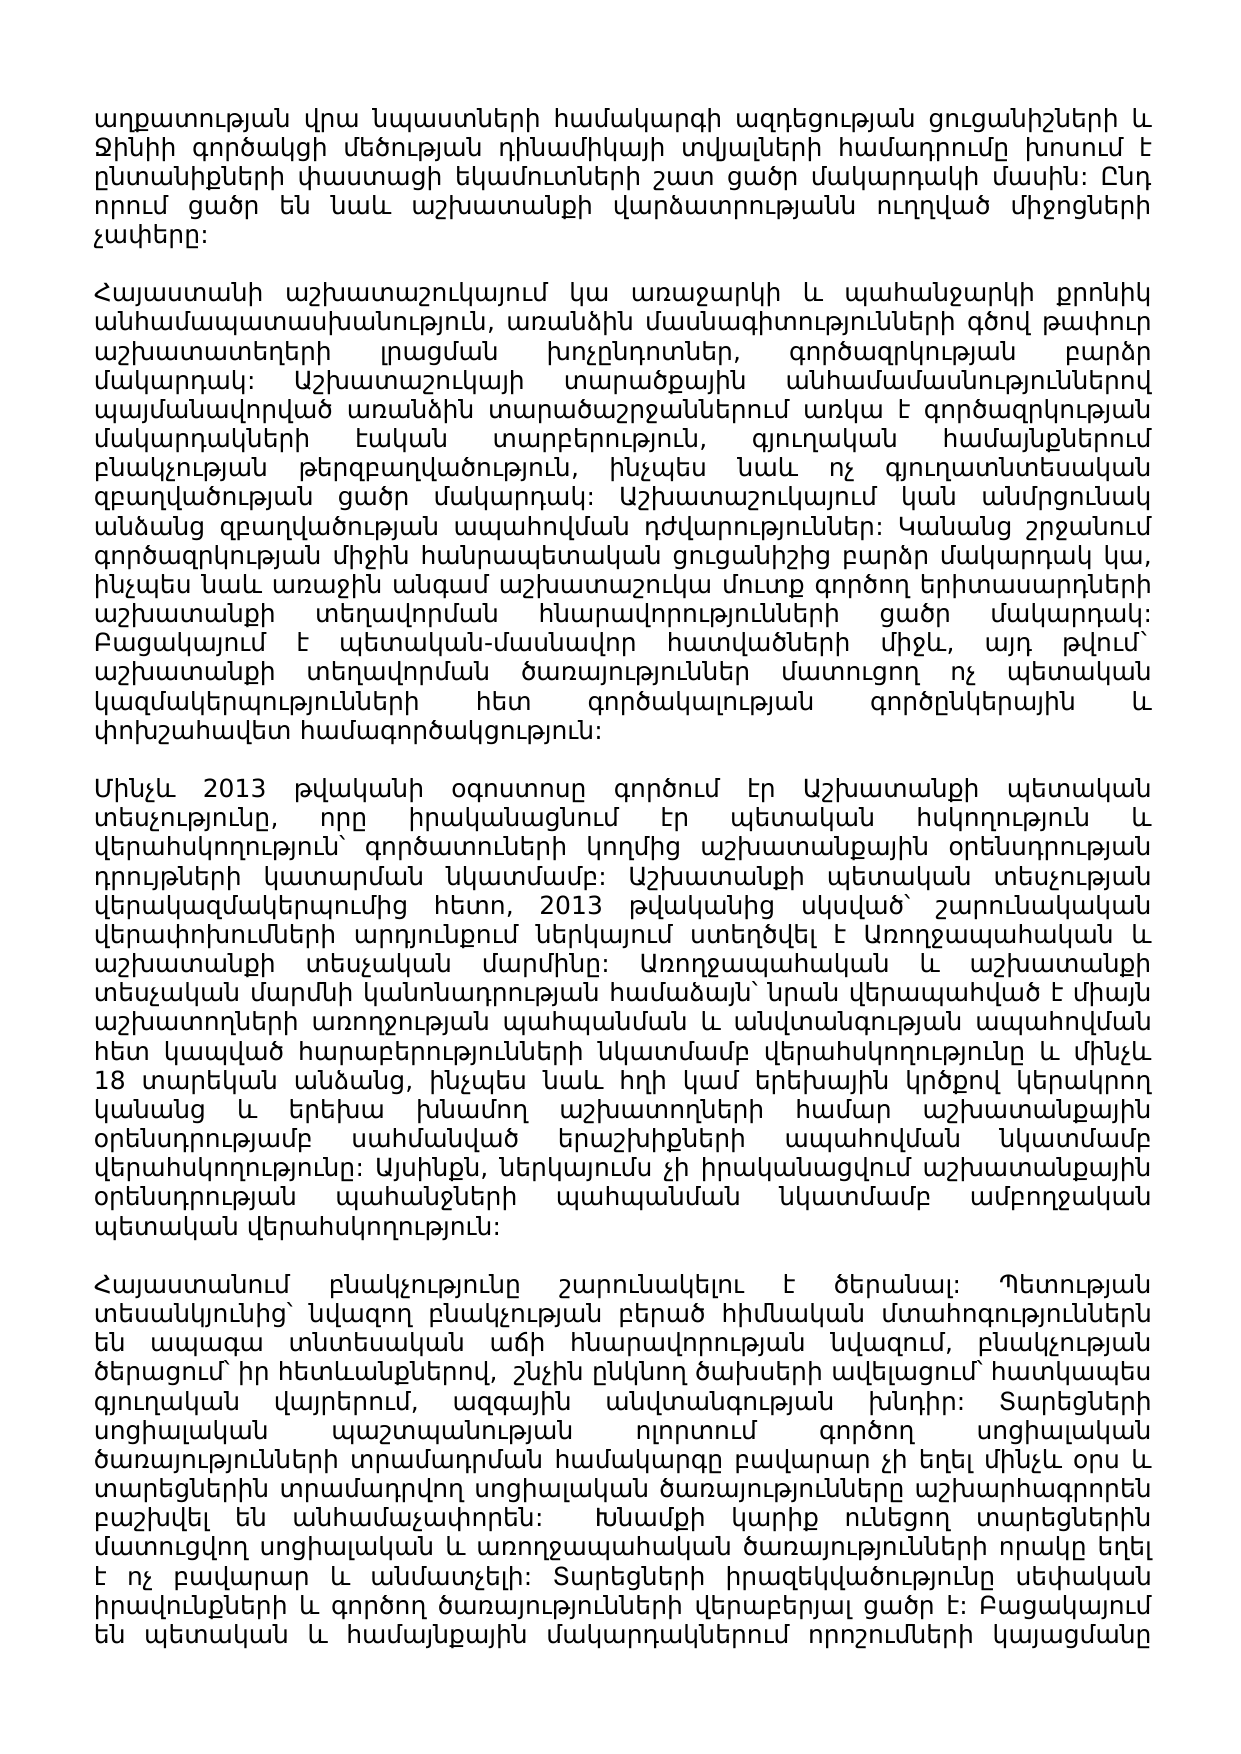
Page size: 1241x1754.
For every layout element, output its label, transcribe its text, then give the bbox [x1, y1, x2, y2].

text Հայաստանի աշխատաշուկայում կա առաջարկի և պահանջարկի քրոնիկ անհամապատասխանություն, առանձին մասնագիտությունների գծով թափուր աշխատատեղերի լրացման խոչընդոտներ, գործազրկության բարձր մակարդակ: Աշխատաշուկայի տարածքային անհամամասնություններով պայմանավորված առանձին տարածաշրջաններում առկա է գործազրկության մակարդակների էական տարբերություն, գյուղական համայնքներում բնակչության թերզբաղվածություն, ինչպես նաև ոչ գյուղատնտեսական զբաղվածության ցածր մակարդակ: Աշխատաշուկայում կան անմրցունակ անձանց զբաղվածության ապահովման դժվարություններ: Կանանց շրջանում գործազրկության միջին հանրապետական ցուցանիշից բարձր մակարդակ կա, ինչպես նաև առաջին անգամ աշխատաշուկա մուտք գործող երիտասարդների աշխատանքի տեղավորման հնարավորությունների ցածր մակարդակ: Բացակայում է պետական-մասնավոր հատվածների միջև, այդ թվում` աշխատանքի տեղավորման ծառայություններ մատուցող ոչ պետական կազմակերպությունների հետ գործակալության գործընկերային և փոխշահավետ համագործակցություն: [94, 278, 1152, 745]
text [94, 1270, 1152, 1649]
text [94, 104, 1152, 278]
text Մինչև 2013 թվականի օգոստոսը գործում էր Աշխատանքի պետական տեսչությունը, որը իրականացնում էր պետական հսկողություն և վերահսկողություն՝ գործատուների կողմից աշխատանքային օրենսդրության դրույթների կատարման նկատմամբ: Աշխատանքի պետական տեսչության վերակազմակերպումից հետո, 2013 թվականից սկսված՝ շարունակական վերափոխումների արդյունքում ներկայում ստեղծվել է Առողջապահական և աշխատանքի տեսչական մարմինը: Առողջապահական և աշխատանքի տեսչական մարմնի կանոնադրության համաձայն՝ նրան վերապահված է միայն աշխատողների առողջության պահպանման և անվտանգության ապահովման հետ կապված հարաբերությունների նկատմամբ վերահսկողությունը և մինչև 18 տարեկան անձանց, ինչպես նաև հղի կամ երեխային կրծքով կերակրող կանանց և երեխա խնամող աշխատողների համար աշխատանքային օրենսդրությամբ սահմանված երաշխիքների ապահովման նկատմամբ վերահսկողությունը: Այսինքն, ներկայումս չի իրականացվում աշխատանքային օրենսդրության պահանջների պահպանման նկատմամբ ամբողջական պետական վերահսկողություն: [94, 774, 1152, 1241]
